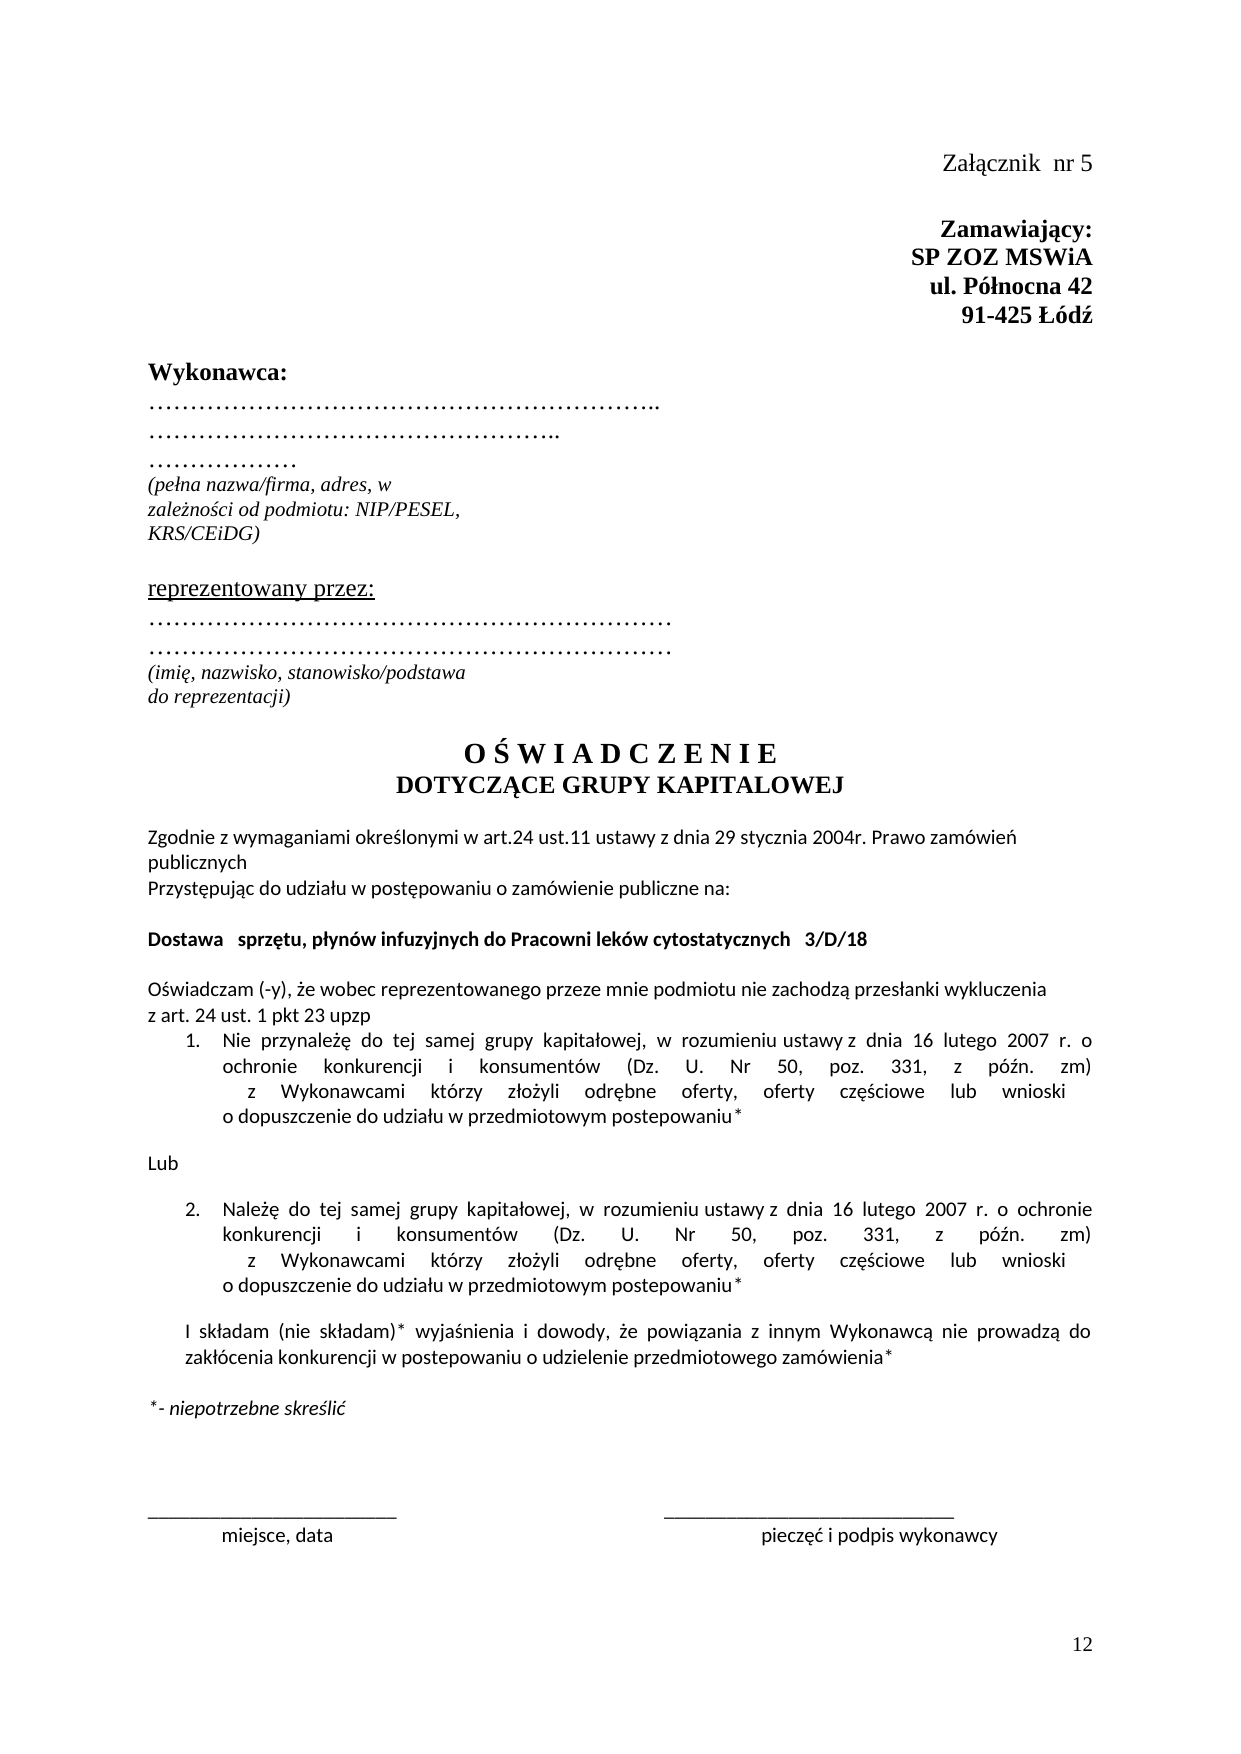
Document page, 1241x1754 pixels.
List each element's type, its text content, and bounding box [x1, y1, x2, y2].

text DOTYCZĄCE GRUPY KAPITALOWEJ [148, 770, 1093, 799]
text miejsce, data pieczęć i podpis wykonawcy [148, 1522, 1093, 1547]
text ________________________ ____________________________ [148, 1497, 1093, 1522]
text (imię, nazwisko, stanowisko/podstawa do reprezentacji) [148, 659, 472, 708]
text (pełna nazwa/firma, adres, w zależności od podmiotu: NIP/PESEL, KRS/CEiDG) [148, 472, 472, 544]
text 91-425 Łódź [148, 300, 1093, 329]
text Oświadczam (-y), że wobec reprezentowanego przeze mnie podmiotu nie zachodzą przesłanki wykluczenia z art. 24 ust. 1 pkt 23 upzp [148, 977, 1093, 1027]
text ……………………………………………………………………………………………………………… [148, 602, 679, 659]
text Lub [148, 1150, 1093, 1175]
text SP ZOZ MSWiA [148, 242, 1093, 271]
text Zgodnie z wymaganiami określonymi w art.24 ust.11 ustawy z dnia 29 stycznia 2004r. Prawo zamówień publicznych [148, 824, 1093, 875]
text *- niepotrzebne skreślić [148, 1395, 1093, 1420]
text Zamawiający: [694, 214, 1093, 242]
text ……………………………………………………..…………………………………………..……………… [148, 386, 694, 472]
text Załącznik nr 5 [148, 148, 1093, 176]
text I składam (nie składam)* wyjaśnienia i dowody, że powiązania z innym Wykonawcą nie prowadzą do zakłócenia konkurencji w postepowaniu o udzielenie przedmiotowego zamówienia* [185, 1319, 1093, 1369]
text reprezentowany przez: [148, 573, 1093, 602]
text Wykonawca: [148, 357, 1093, 386]
text O Ś W I A D C Z E N I E [148, 736, 1093, 770]
text Dostawa sprzętu, płynów infuzyjnych do Pracowni leków cytostatycznych 3/D/18 [148, 926, 1093, 951]
text ul. Północna 42 [148, 271, 1093, 300]
list Nie przynależę do tej samej grupy kapitałowej, w rozumieniu ustawy z dnia 16 lutego 2007 r. o ochronie konkurencji i konsumentów (Dz. U. Nr 50, poz. 331, z późn. zm) z Wykonawcami którzy złożyli odrębne oferty, oferty częściowe lub wnioski o dopuszczenie do udziału w przedmiotowym postepowaniu* [185, 1027, 1093, 1129]
text Przystępując do udziału w postępowaniu o zamówienie publiczne na: [148, 875, 1093, 900]
list Należę do tej samej grupy kapitałowej, w rozumieniu ustawy z dnia 16 lutego 2007 r. o ochronie konkurencji i konsumentów (Dz. U. Nr 50, poz. 331, z późn. zm) z Wykonawcami którzy złożyli odrębne oferty, oferty częściowe lub wnioski o dopuszczenie do udziału w przedmiotowym postepowaniu* [185, 1196, 1093, 1298]
